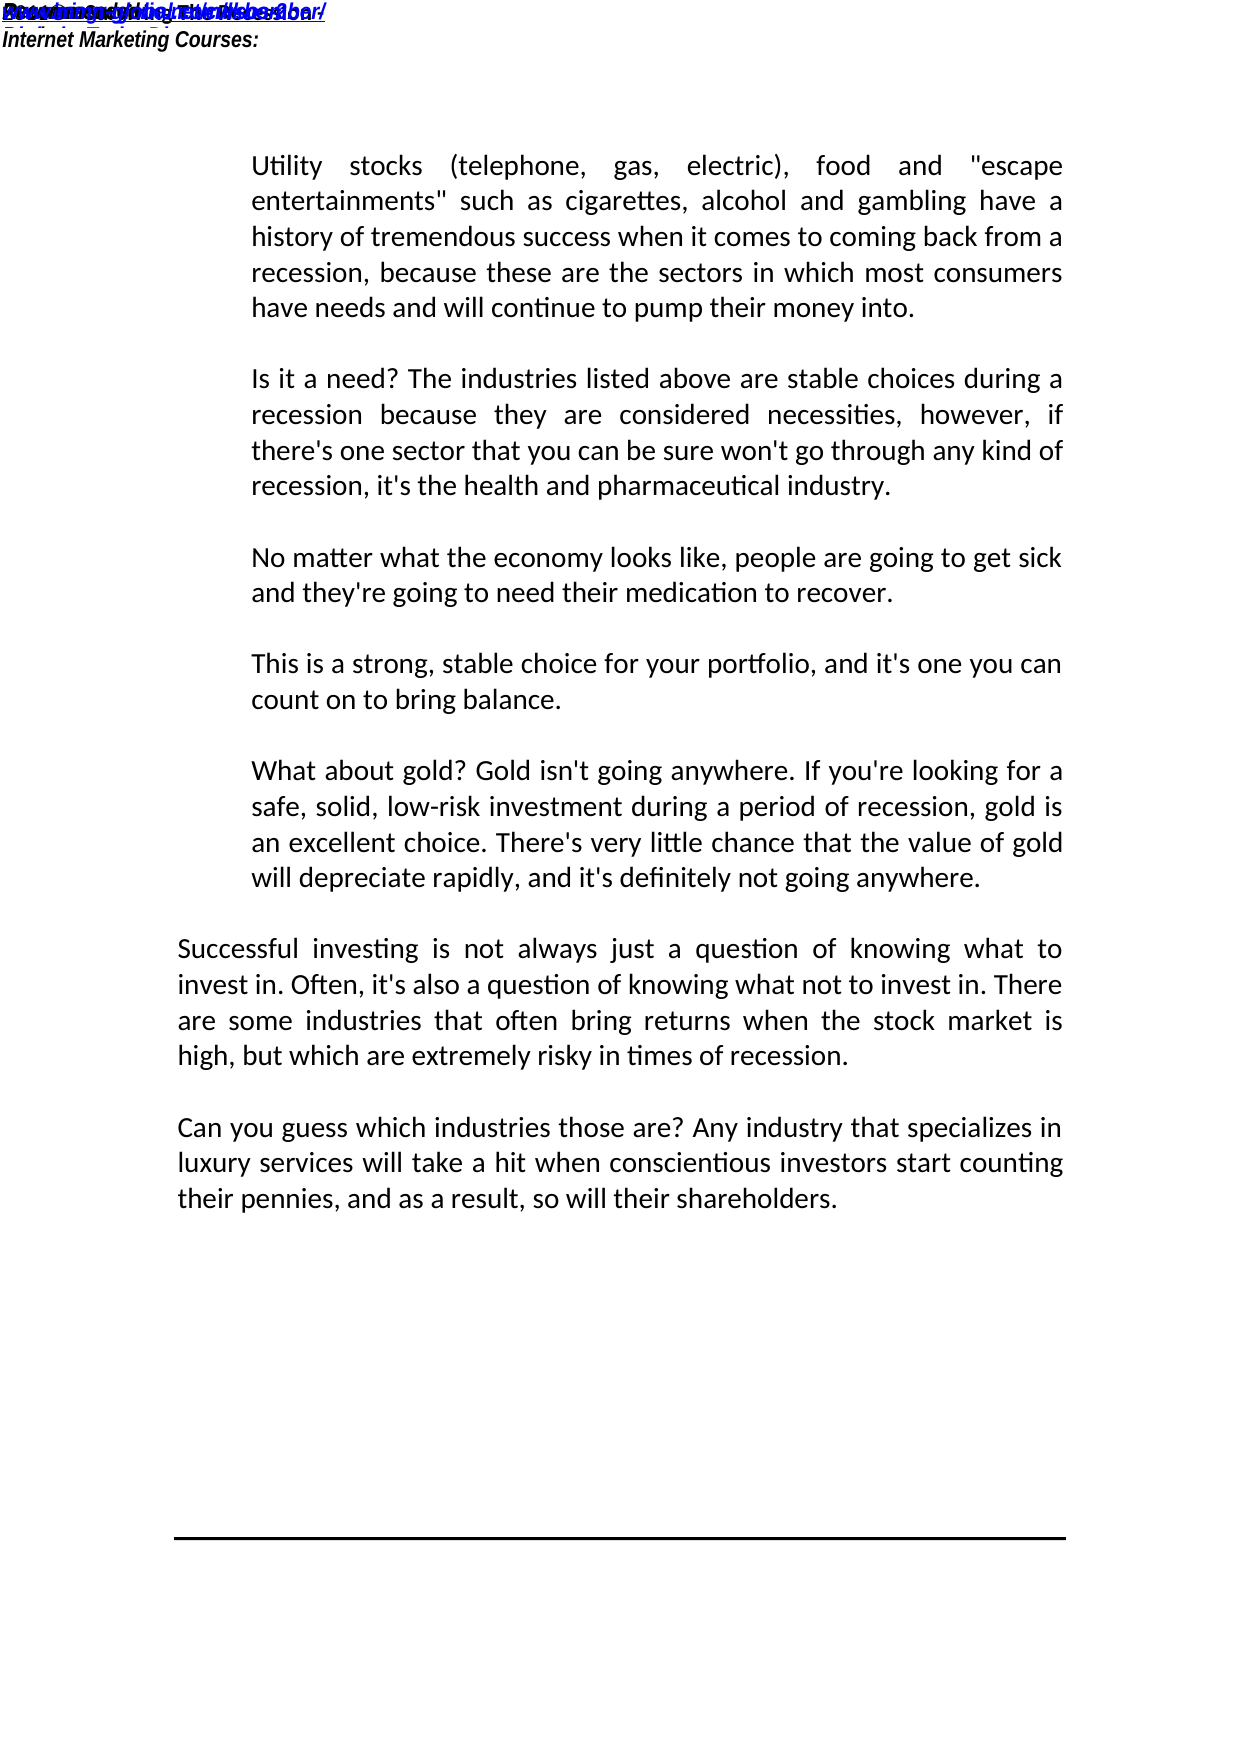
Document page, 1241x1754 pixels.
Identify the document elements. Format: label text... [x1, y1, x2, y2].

text What about gold? Gold isn't going anywhere. If you're looking for a safe, solid, low-risk investment during a period of recession, gold is an excellent choice. There's very little chance that the value of gold will depreciate rapidly, and it's definitely not going anywhere. [251, 752, 1064, 895]
text Utility stocks (telephone, gas, electric), food and "escape entertainments" such as cigarettes, alcohol and gambling have a history of tremendous success when it comes to coming back from a recession, because these are the sectors in which most consumers have needs and will continue to pump their money into. [251, 147, 1064, 325]
text No matter what the economy looks like, people are going to get sick and they're going to need their medication to recover. [251, 539, 1064, 610]
text Is it a need? The industries listed above are stable choices during a recession because they are considered necessities, however, if there's one sector that you can be sure won't go through any kind of recession, it's the health and pharmaceutical industry. [251, 361, 1064, 503]
text Can you guess which industries those are? Any industry that specializes in luxury services will take a hit when conscientious investors start counting their pennies, and as a result, so will their shareholders. [177, 1109, 1064, 1216]
text This is a strong, stable choice for your portfolio, and it's one you can count on to bring balance. [251, 646, 1064, 717]
text Successful investing is not always just a question of knowing what to invest in. Often, it's also a question of knowing what not to invest in. There are some industries that often bring returns when the stock market is high, but which are extremely risky in times of recession. [177, 931, 1064, 1073]
